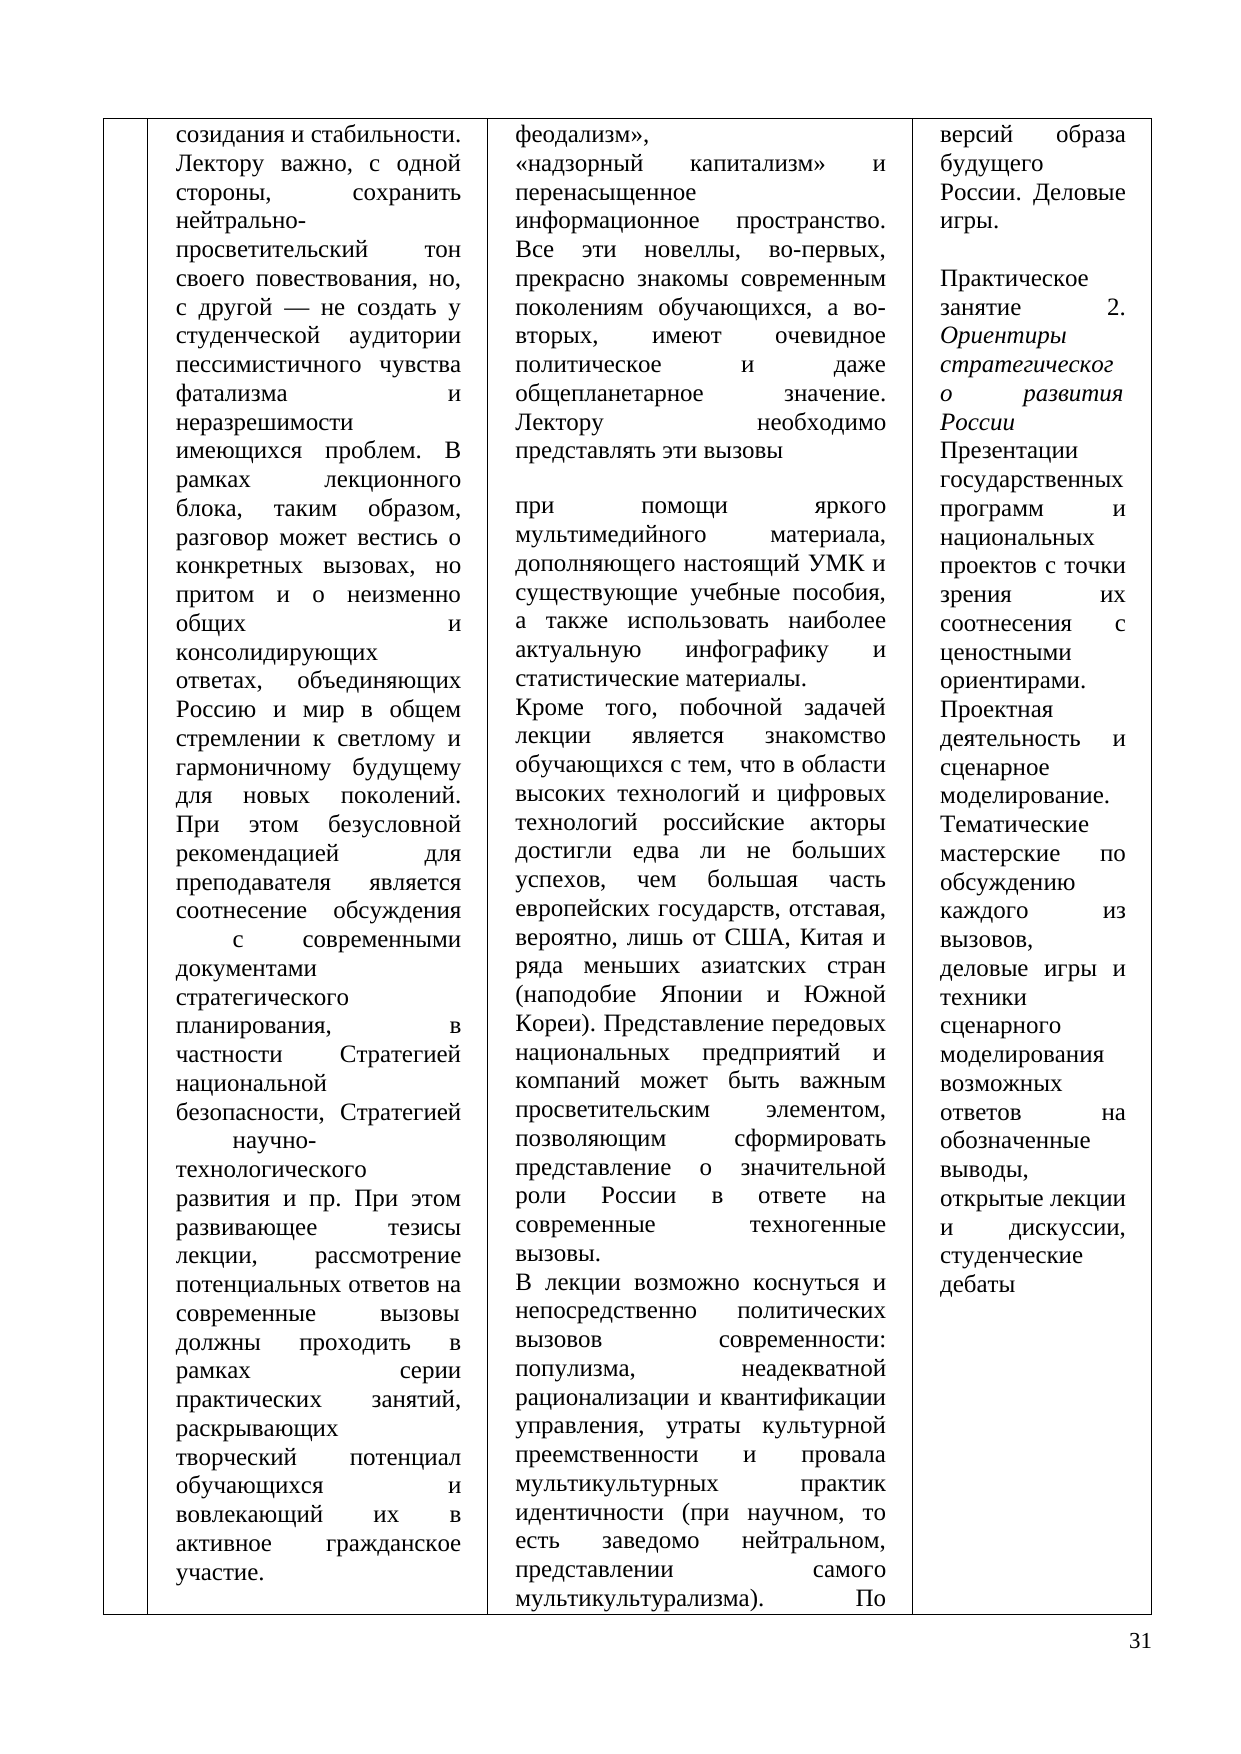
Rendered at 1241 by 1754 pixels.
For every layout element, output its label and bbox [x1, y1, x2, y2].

table_cell [488, 119, 912, 1614]
table_cell [104, 119, 147, 1614]
table_cell [148, 119, 487, 1614]
table_cell [913, 119, 1151, 1614]
